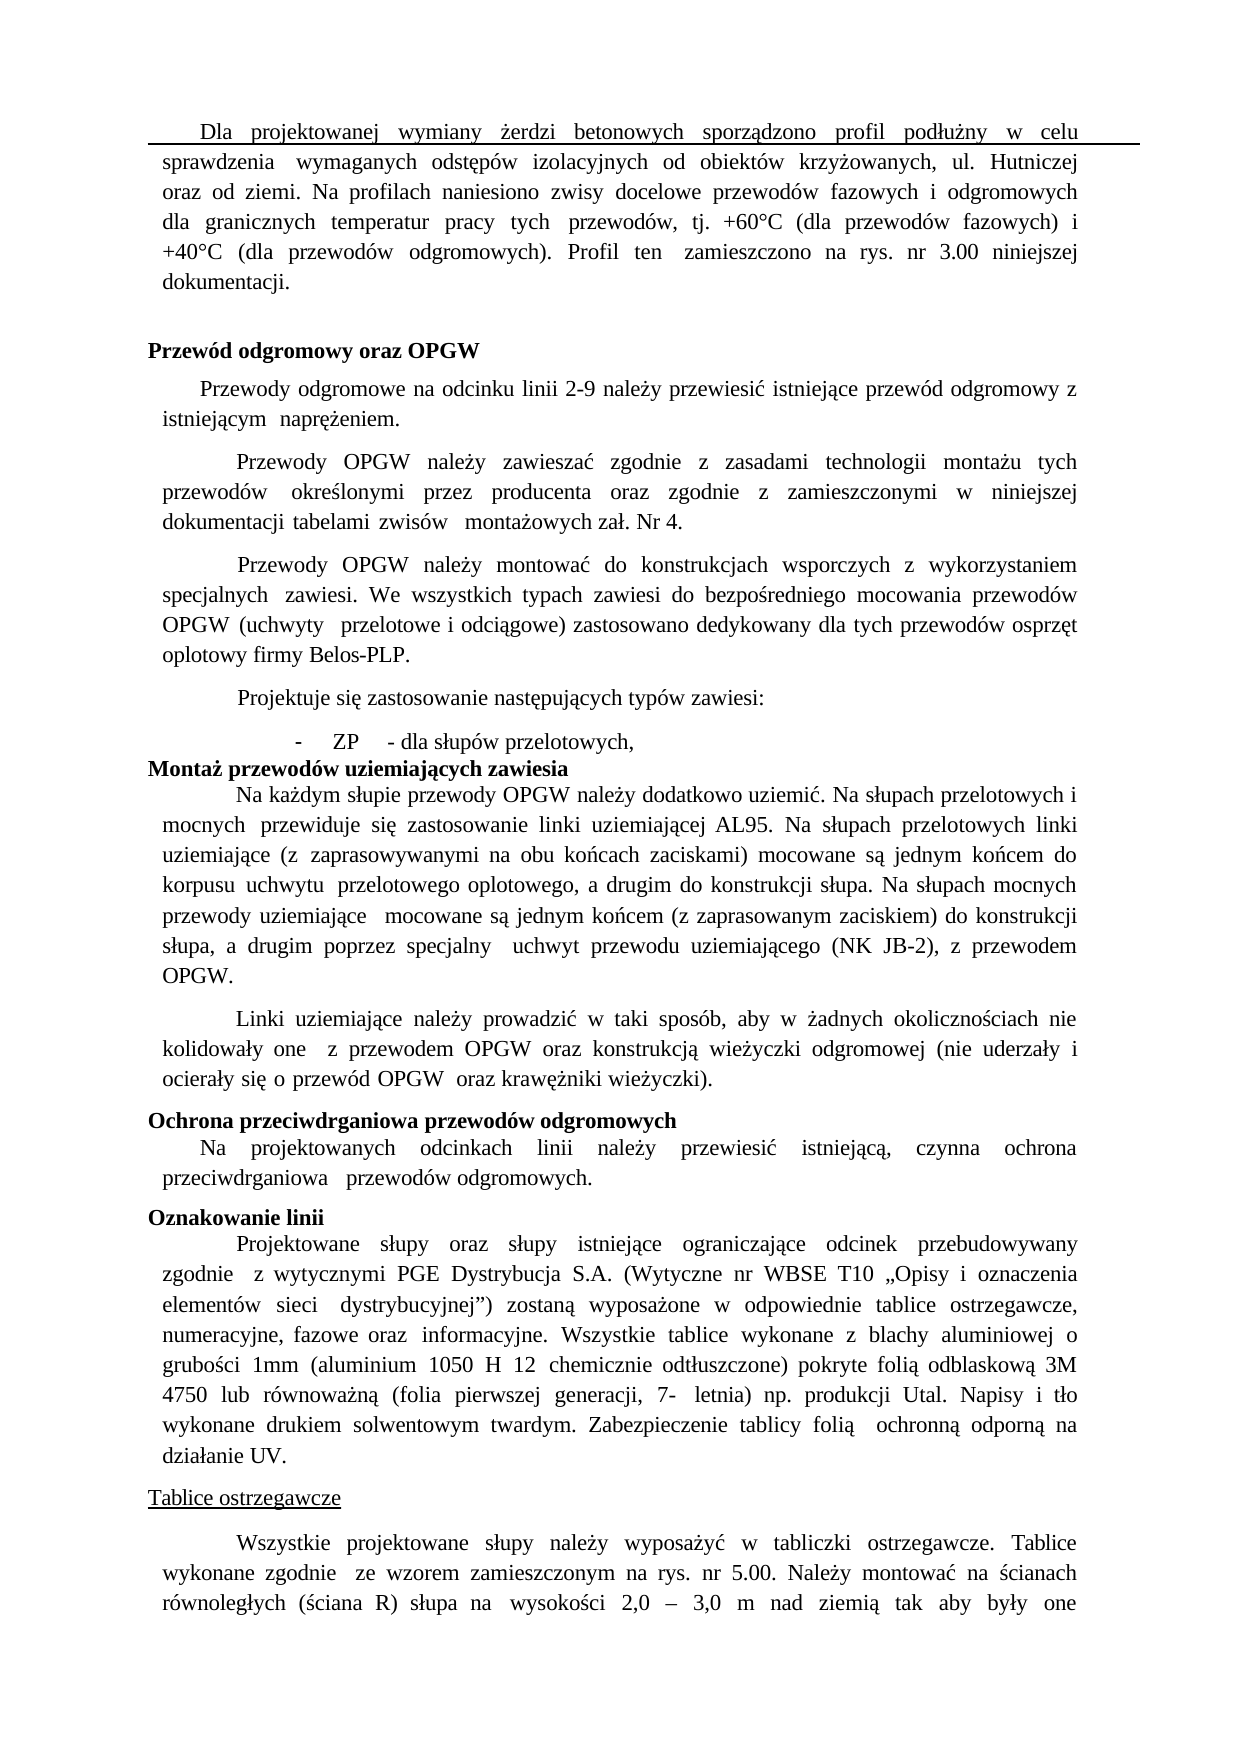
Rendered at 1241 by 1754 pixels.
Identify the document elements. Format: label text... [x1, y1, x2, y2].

text Montaż przewodów uziemiających zawiesia [148, 754, 1092, 781]
text Projektuje się zastosowanie następujących typów zawiesi: [237, 684, 1092, 710]
text Przewód odgromowy oraz OPGW [148, 337, 1092, 363]
text Przewody OPGW należy montować do konstrukcjach wsporczych z wykorzystaniem specjalnych zawiesi. We wszystkich typach zawiesi do bezpośredniego mocowania przewodów OPGW (uchwyty przelotowe i odciągowe) zastosowano dedykowany dla tych przewodów osprzęt oplotowy firmy Belos-PLP. [162, 551, 1078, 667]
text Ochrona przeciwdrganiowa przewodów odgromowych [148, 1107, 1092, 1134]
text Przewody odgromowe na odcinku linii 2-9 należy przewiesić istniejące przewód odgromowy z istniejącym naprężeniem. [162, 375, 1078, 432]
text Dla projektowanej wymiany żerdzi betonowych sporządzono profil podłużny w celu sprawdzenia wymaganych odstępów izolacyjnych od obiektów krzyżowanych, ul. Hutniczej oraz od ziemi. Na profilach naniesiono zwisy docelowe przewodów fazowych i odgromowych dla granicznych temperatur pracy tych przewodów, tj. +60°C (dla przewodów fazowych) i +40°C (dla przewodów odgromowych). Profil ten zamieszczono na rys. nr 3.00 niniejszej dokumentacji. [162, 118, 1078, 294]
text Na każdym słupie przewody OPGW należy dodatkowo uziemić. Na słupach przelotowych i mocnych przewiduje się zastosowanie linki uziemiającej AL95. Na słupach przelotowych linki uziemiające (z zaprasowywanymi na obu końcach zaciskami) mocowane są jednym końcem do korpusu uchwytu przelotowego oplotowego, a drugim do konstrukcji słupa. Na słupach mocnych przewody uziemiające mocowane są jednym końcem (z zaprasowanym zaciskiem) do konstrukcji słupa, a drugim poprzez specjalny uchwyt przewodu uziemiającego (NK JB-2), z przewodem OPGW. [162, 781, 1077, 988]
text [162, 1529, 1078, 1616]
text Projektowane słupy oraz słupy istniejące ograniczające odcinek przebudowywany zgodnie z wytycznymi PGE Dystrybucja S.A. (Wytyczne nr WBSE T10 „Opisy i oznaczenia elementów sieci dystrybucyjnej”) zostaną wyposażone w odpowiednie tablice ostrzegawcze, numeracyjne, fazowe oraz informacyjne. Wszystkie tablice wykonane z blachy aluminiowej o grubości 1mm (aluminium 1050 H 12 chemicznie odtłuszczone) pokryte folią odblaskową 3M 4750 lub równoważną (folia pierwszej generacji, 7- letnia) np. produkcji Utal. Napisy i tło wykonane drukiem solwentowym twardym. Zabezpieczenie tablicy folią ochronną odporną na działanie UV. [162, 1230, 1078, 1468]
text Linki uziemiające należy prowadzić w taki sposób, aby w żadnych okolicznościach nie kolidowały one z przewodem OPGW oraz konstrukcją wieżyczki odgromowej (nie uderzały i ocierały się o przewód OPGW oraz krawężniki wieżyczki). [162, 1005, 1078, 1091]
list ZP - dla słupów przelotowych, [295, 728, 1092, 754]
text Na projektowanych odcinkach linii należy przewiesić istniejącą, czynna ochrona przeciwdrganiowa przewodów odgromowych. [162, 1134, 1077, 1190]
text Przewody OPGW należy zawieszać zgodnie z zasadami technologii montażu tych przewodów określonymi przez producenta oraz zgodnie z zamieszczonymi w niniejszej dokumentacji tabelami zwisów montażowych zał. Nr 4. [162, 448, 1077, 535]
text Tablice ostrzegawcze [148, 1484, 1092, 1511]
text Oznakowanie linii [148, 1206, 1092, 1230]
